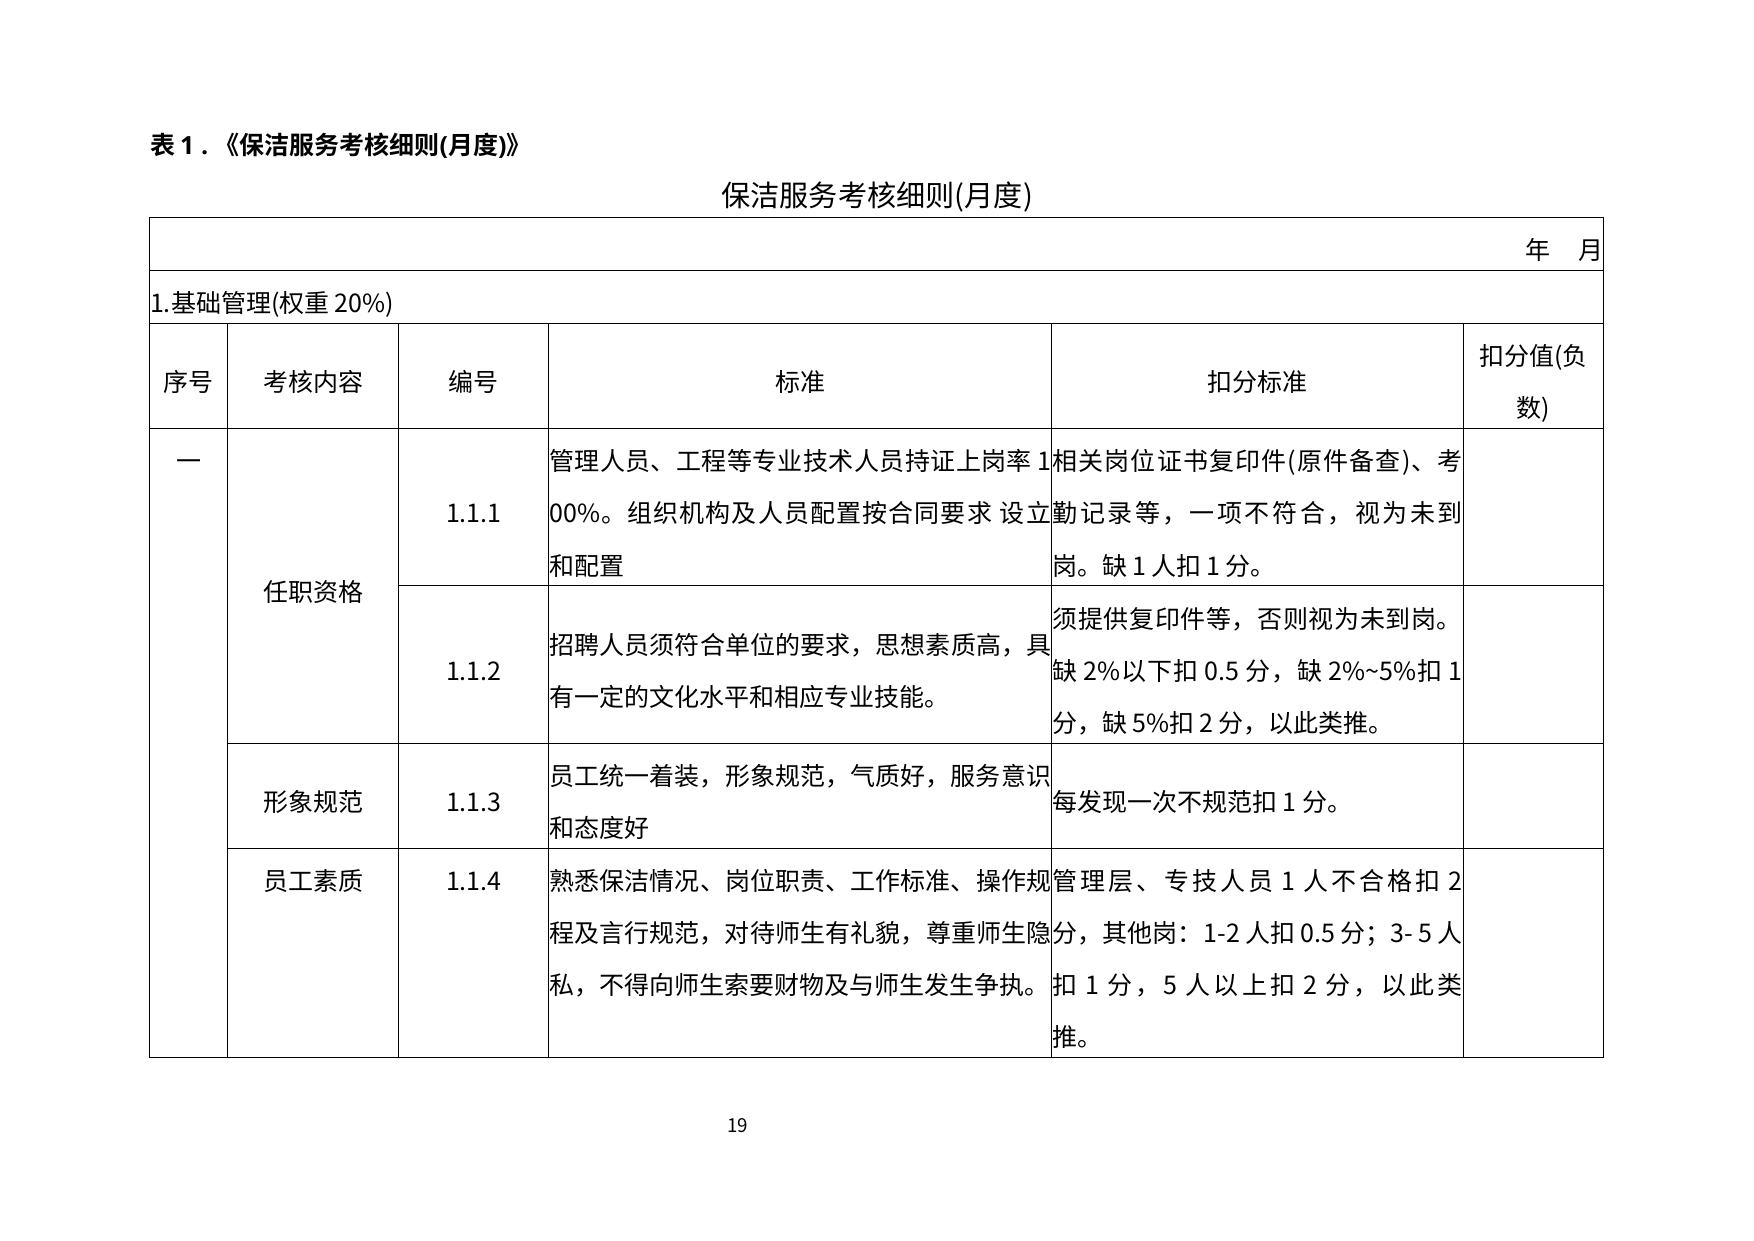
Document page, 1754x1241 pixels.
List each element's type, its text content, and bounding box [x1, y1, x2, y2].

table_cell 一 [150, 429, 227, 1057]
table_header 年 月 [150, 218, 1603, 270]
table_cell [1464, 744, 1603, 848]
table_cell 形象规范 [228, 744, 398, 848]
table_cell 1.1.3 [399, 744, 548, 848]
table_cell 考核内容 [228, 324, 398, 428]
table_cell 相关岗位证书复印件(原件备查)、考勤记录等，一项不符合，视为未到岗。缺1人扣1分。 [1052, 429, 1463, 585]
table_cell 须提供复印件等，否则视为未到岗。缺2%以下扣0.5分，缺2%~5%扣1 分，缺5%扣2分，以此类推。 [1052, 586, 1463, 743]
table_cell 员工统一着装，形象规范，气质好，服务意识和态度好 [549, 744, 1051, 848]
text 表1 . 《保洁服务考核细则(月度)》 [150, 112, 1604, 164]
table_cell 熟悉保洁情况、岗位职责、工作标准、操作规程及言行规范，对待师生有礼貌，尊重师生隐私，不得向师生索要财物及与师生发生争执。 [549, 849, 1051, 1057]
table_cell [1464, 849, 1603, 1057]
table_cell 招聘人员须符合单位的要求，思想素质高，具有一定的文化水平和相应专业技能。 [549, 586, 1051, 743]
table_cell 扣分值(负数) [1464, 324, 1603, 428]
table_cell 1.基础管理(权重20%) [150, 271, 1603, 323]
text 保洁服务考核细则(月度) [150, 164, 1604, 217]
table_cell 1.1.4 [399, 849, 548, 1057]
table_cell 标准 [549, 324, 1051, 428]
table_cell 扣分标准 [1052, 324, 1463, 428]
table_cell 任职资格 [228, 429, 398, 743]
table_cell 序号 [150, 324, 227, 428]
table_cell 编号 [399, 324, 548, 428]
table_cell 管理人员、工程等专业技术人员持证上岗率100%。组织机构及人员配置按合同要求 设立和配置 [549, 429, 1051, 585]
table_cell 1.1.2 [399, 586, 548, 743]
table_cell 1.1.1 [399, 429, 548, 585]
table_cell 每发现一次不规范扣1 分。 [1052, 744, 1463, 848]
table_cell 员工素质 [228, 849, 398, 1057]
table_cell [1464, 429, 1603, 585]
table_cell [1464, 586, 1603, 743]
table_cell 管理层、专技人员1人不合格扣2分，其他岗：1-2人扣0.5分；3- 5人扣1分，5人以上扣2分，以此类推。 [1052, 849, 1463, 1057]
